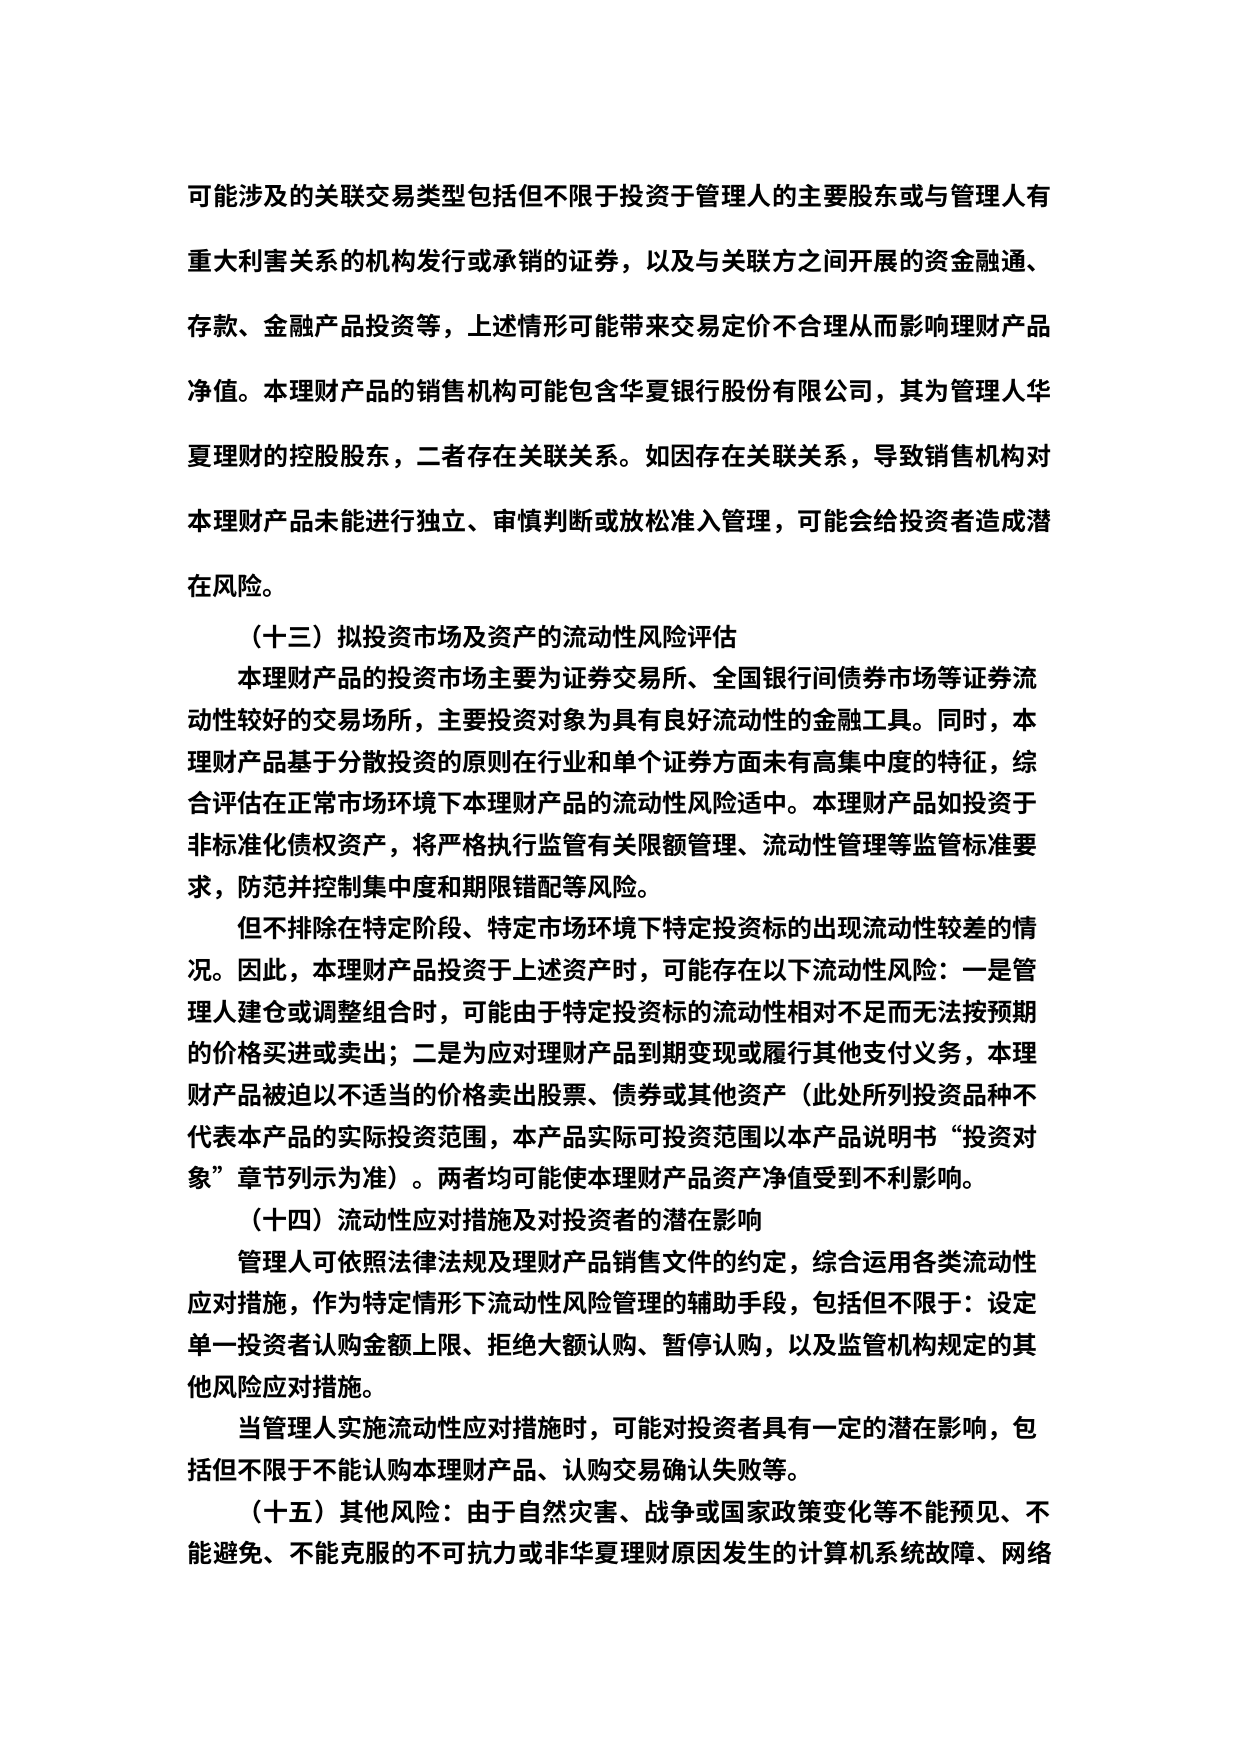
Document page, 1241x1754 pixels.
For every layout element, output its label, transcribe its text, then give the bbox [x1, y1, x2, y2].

text （十四）流动性应对措施及对投资者的潜在影响 [187, 1200, 1053, 1237]
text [187, 1492, 1053, 1570]
text 本理财产品的投资市场主要为证券交易所、全国银行间债券市场等证券流动性较好的交易场所，主要投资对象为具有良好流动性的金融工具。同时，本理财产品基于分散投资的原则在行业和单个证券方面未有高集中度的特征，综合评估在正常市场环境下本理财产品的流动性风险适中。本理财产品如投资于非标准化债权资产，将严格执行监管有关限额管理、流动性管理等监管标准要求，防范并控制集中度和期限错配等风险。 [187, 659, 1053, 903]
text 但不排除在特定阶段、特定市场环境下特定投资标的出现流动性较差的情况。因此，本理财产品投资于上述资产时，可能存在以下流动性风险：一是管理人建仓或调整组合时，可能由于特定投资标的流动性相对不足而无法按预期的价格买进或卖出；二是为应对理财产品到期变现或履行其他支付义务，本理财产品被迫以不适当的价格卖出股票、债券或其他资产（此处所列投资品种不代表本产品的实际投资范围，本产品实际可投资范围以本产品说明书“投资对象”章节列示为准）。两者均可能使本理财产品资产净值受到不利影响。 [187, 909, 1053, 1195]
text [187, 162, 1053, 617]
text （十三）拟投资市场及资产的流动性风险评估 [187, 617, 1053, 653]
text 当管理人实施流动性应对措施时，可能对投资者具有一定的潜在影响，包括但不限于不能认购本理财产品、认购交易确认失败等。 [187, 1409, 1053, 1487]
text 管理人可依照法律法规及理财产品销售文件的约定，综合运用各类流动性应对措施，作为特定情形下流动性风险管理的辅助手段，包括但不限于：设定单一投资者认购金额上限、拒绝大额认购、暂停认购，以及监管机构规定的其他风险应对措施。 [187, 1242, 1053, 1403]
